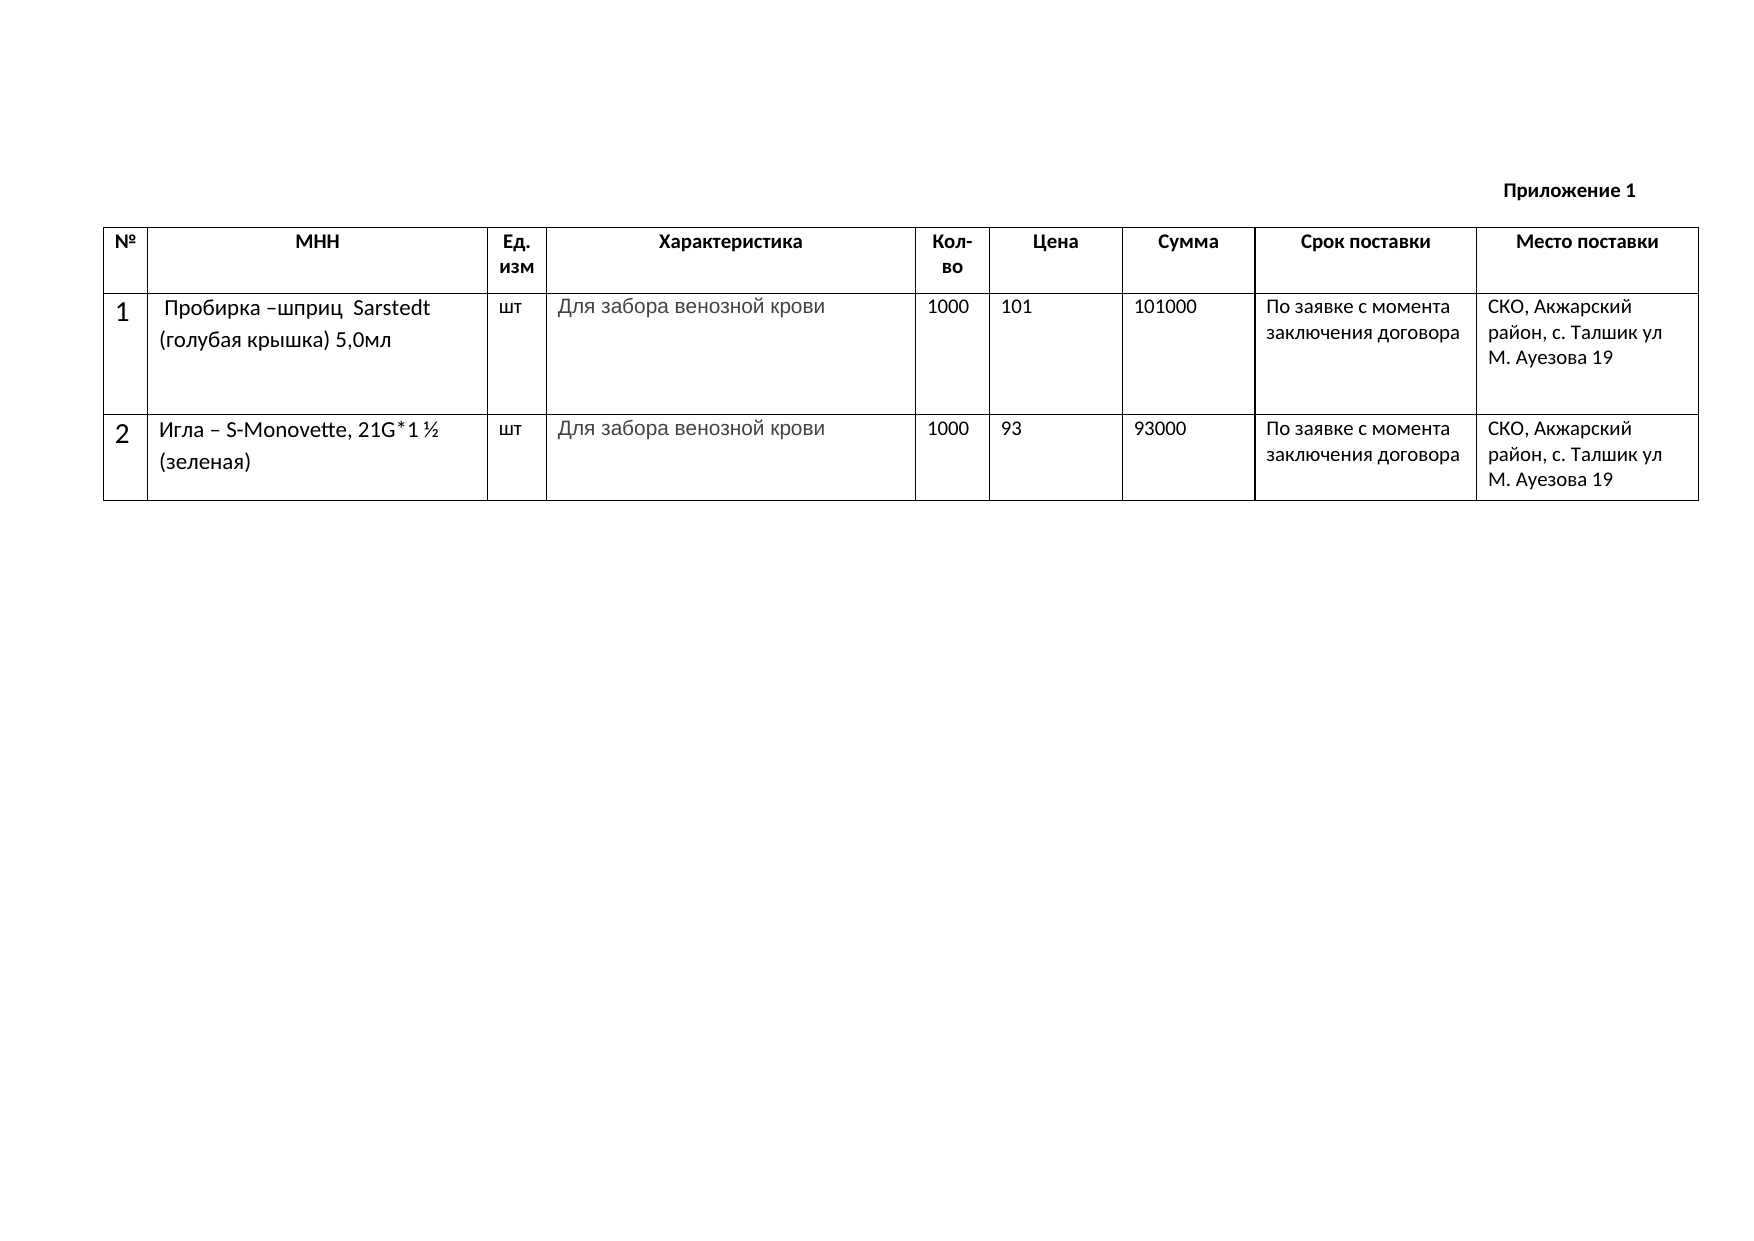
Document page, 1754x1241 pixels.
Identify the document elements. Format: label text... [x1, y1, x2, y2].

table_header Место поставки [1477, 228, 1698, 292]
table_cell 101000 [1123, 294, 1254, 414]
table_header Кол-во [916, 228, 989, 292]
table_cell СКО, Акжарский район, с. Талшик ул М. Ауезова 19 [1477, 294, 1698, 414]
table_cell 1000 [916, 415, 989, 500]
text Приложение 1 [118, 177, 1636, 203]
table_cell шт [488, 415, 546, 500]
table_cell 101 [990, 294, 1122, 414]
table_header № [104, 228, 147, 292]
table_cell По заявке с момента заключения договора [1256, 294, 1476, 414]
table_cell 2 [104, 415, 147, 500]
table_cell По заявке с момента заключения договора [1256, 415, 1476, 500]
table_cell 93000 [1123, 415, 1254, 500]
table_cell Пробирка –шприц Sarstedt (голубая крышка) 5,0мл [148, 294, 487, 414]
table_cell 1000 [916, 294, 989, 414]
table_header Характеристика [547, 228, 915, 292]
table_cell 93 [990, 415, 1122, 500]
table_cell Для забора венозной крови [547, 294, 915, 414]
table_cell 1 [104, 294, 147, 414]
table_cell шт [488, 294, 546, 414]
table_header Цена [990, 228, 1122, 292]
table_header МНН [148, 228, 487, 292]
table_cell Игла – S-Monovette, 21G*1 ½ (зеленая) [148, 415, 487, 500]
table_cell Для забора венозной крови [547, 415, 915, 500]
table_cell СКО, Акжарский район, с. Талшик ул М. Ауезова 19 [1477, 415, 1698, 500]
table_header Срок поставки [1256, 228, 1476, 292]
table_header Сумма [1123, 228, 1254, 292]
table_header Ед. изм [488, 228, 546, 292]
